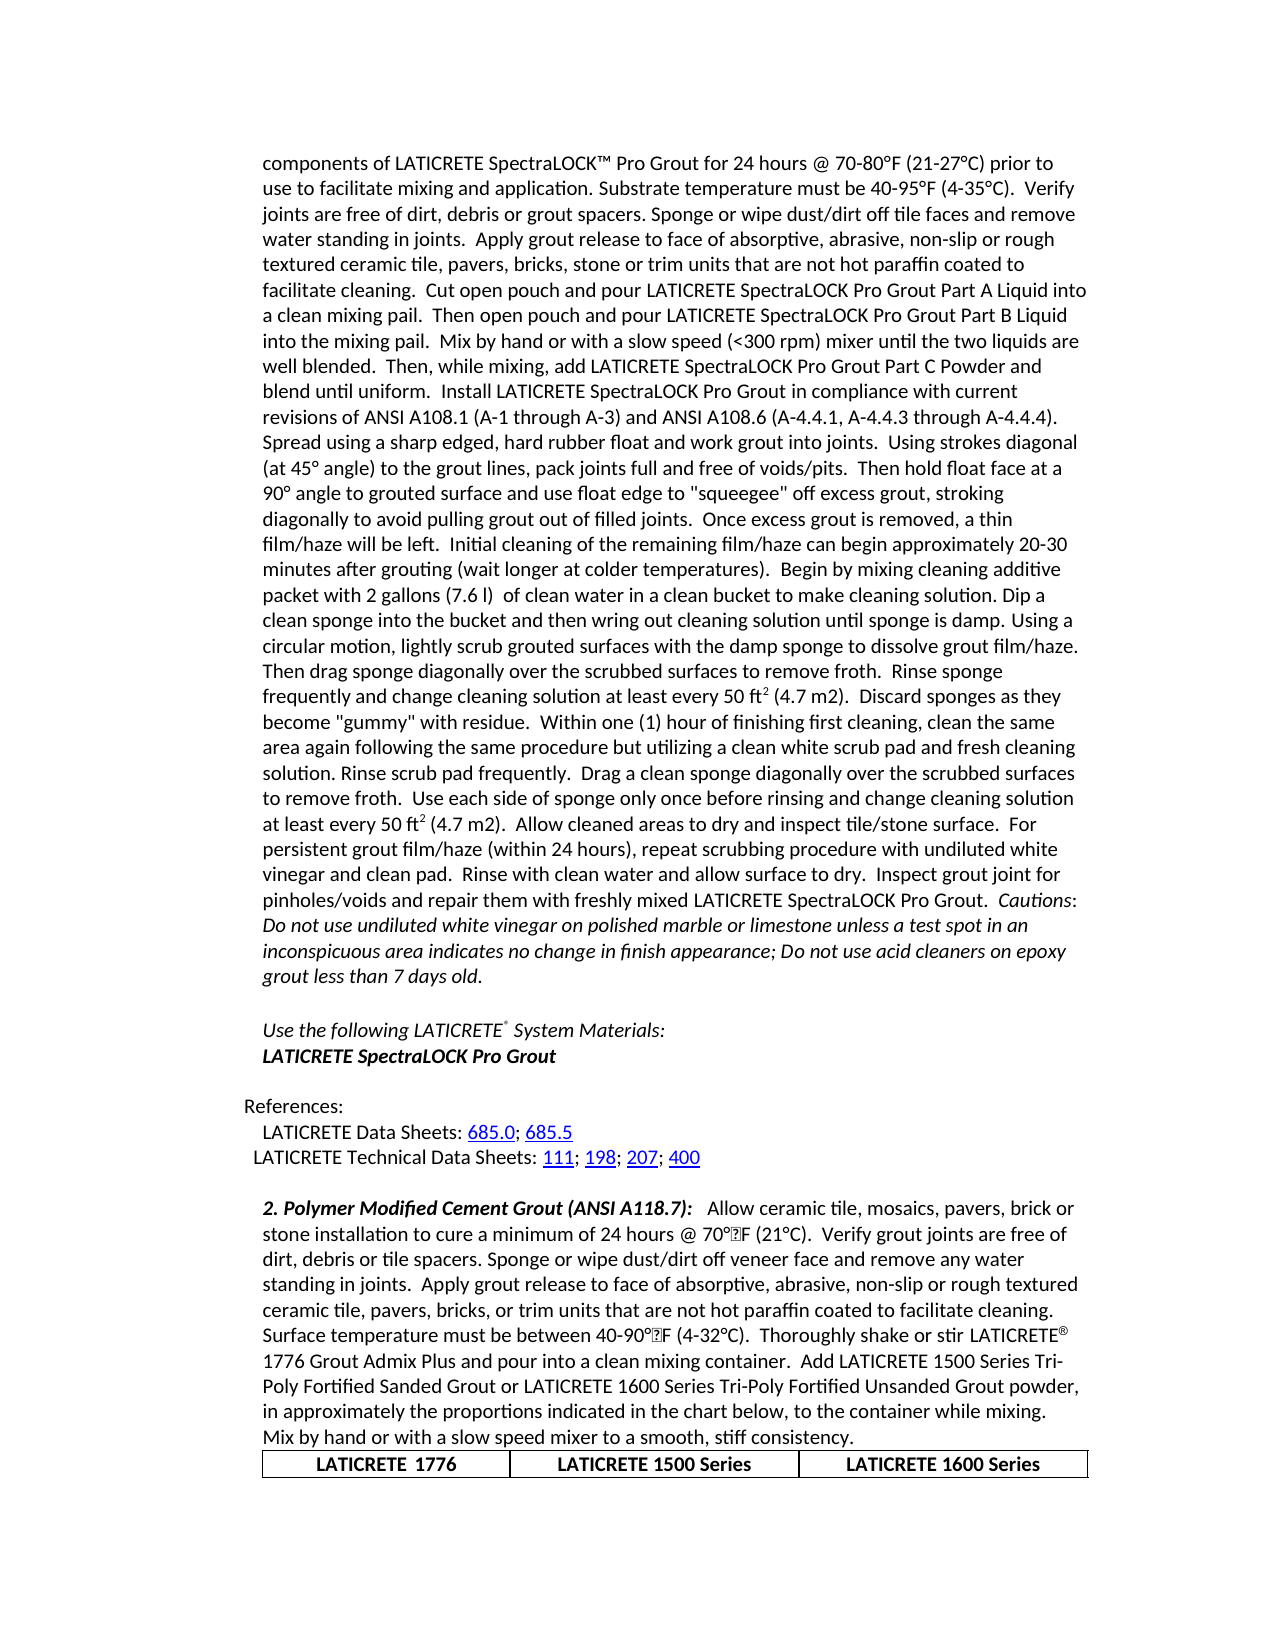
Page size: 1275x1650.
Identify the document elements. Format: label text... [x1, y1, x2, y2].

text Use the following LATICRETE® System Materials: [225, 1017, 1087, 1043]
text LATICRETE SpectraLOCK Pro Grout [262, 1043, 1087, 1068]
text LATICRETE Technical Data Sheets: 111; 198; 207; 400 [225, 1144, 1087, 1170]
text LATICRETE Data Sheets: 685.0; 685.5 [262, 1119, 1087, 1144]
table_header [263, 1451, 509, 1477]
text 2. Polymer Modified Cement Grout (ANSI A118.7): Allow ceramic tile, mosaics, pavers, brick or stone installation to cure a minimum of 24 hours @ 70°F (21°C). Verify grout joints are free of dirt, debris or tile spacers. Sponge or wipe dust/dirt off veneer face and remove any water standing in joints. Apply grout release to face of absorptive, abrasive, non-slip or rough textured ceramic tile, pavers, bricks, or trim units that are not hot paraffin coated to facilitate cleaning. Surface temperature must be between 40-90°F (4-32°C). Thoroughly shake or stir Laticrete 1776 Grout Admix Plus and pour into a clean mixing container. Add LATICRETE 1500 Series Tri-Poly Fortified Sanded Grout or LATICRETE 1600 Series Tri-Poly Fortified Unsanded Grout powder, in approximately the proportions indicated in the chart below, to the container while mixing. Mix by hand or with a slow speed mixer to a smooth, stiff consistency. [262, 1195, 1087, 1449]
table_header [511, 1451, 798, 1477]
text References: [178, 1094, 1087, 1119]
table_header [800, 1451, 1087, 1477]
